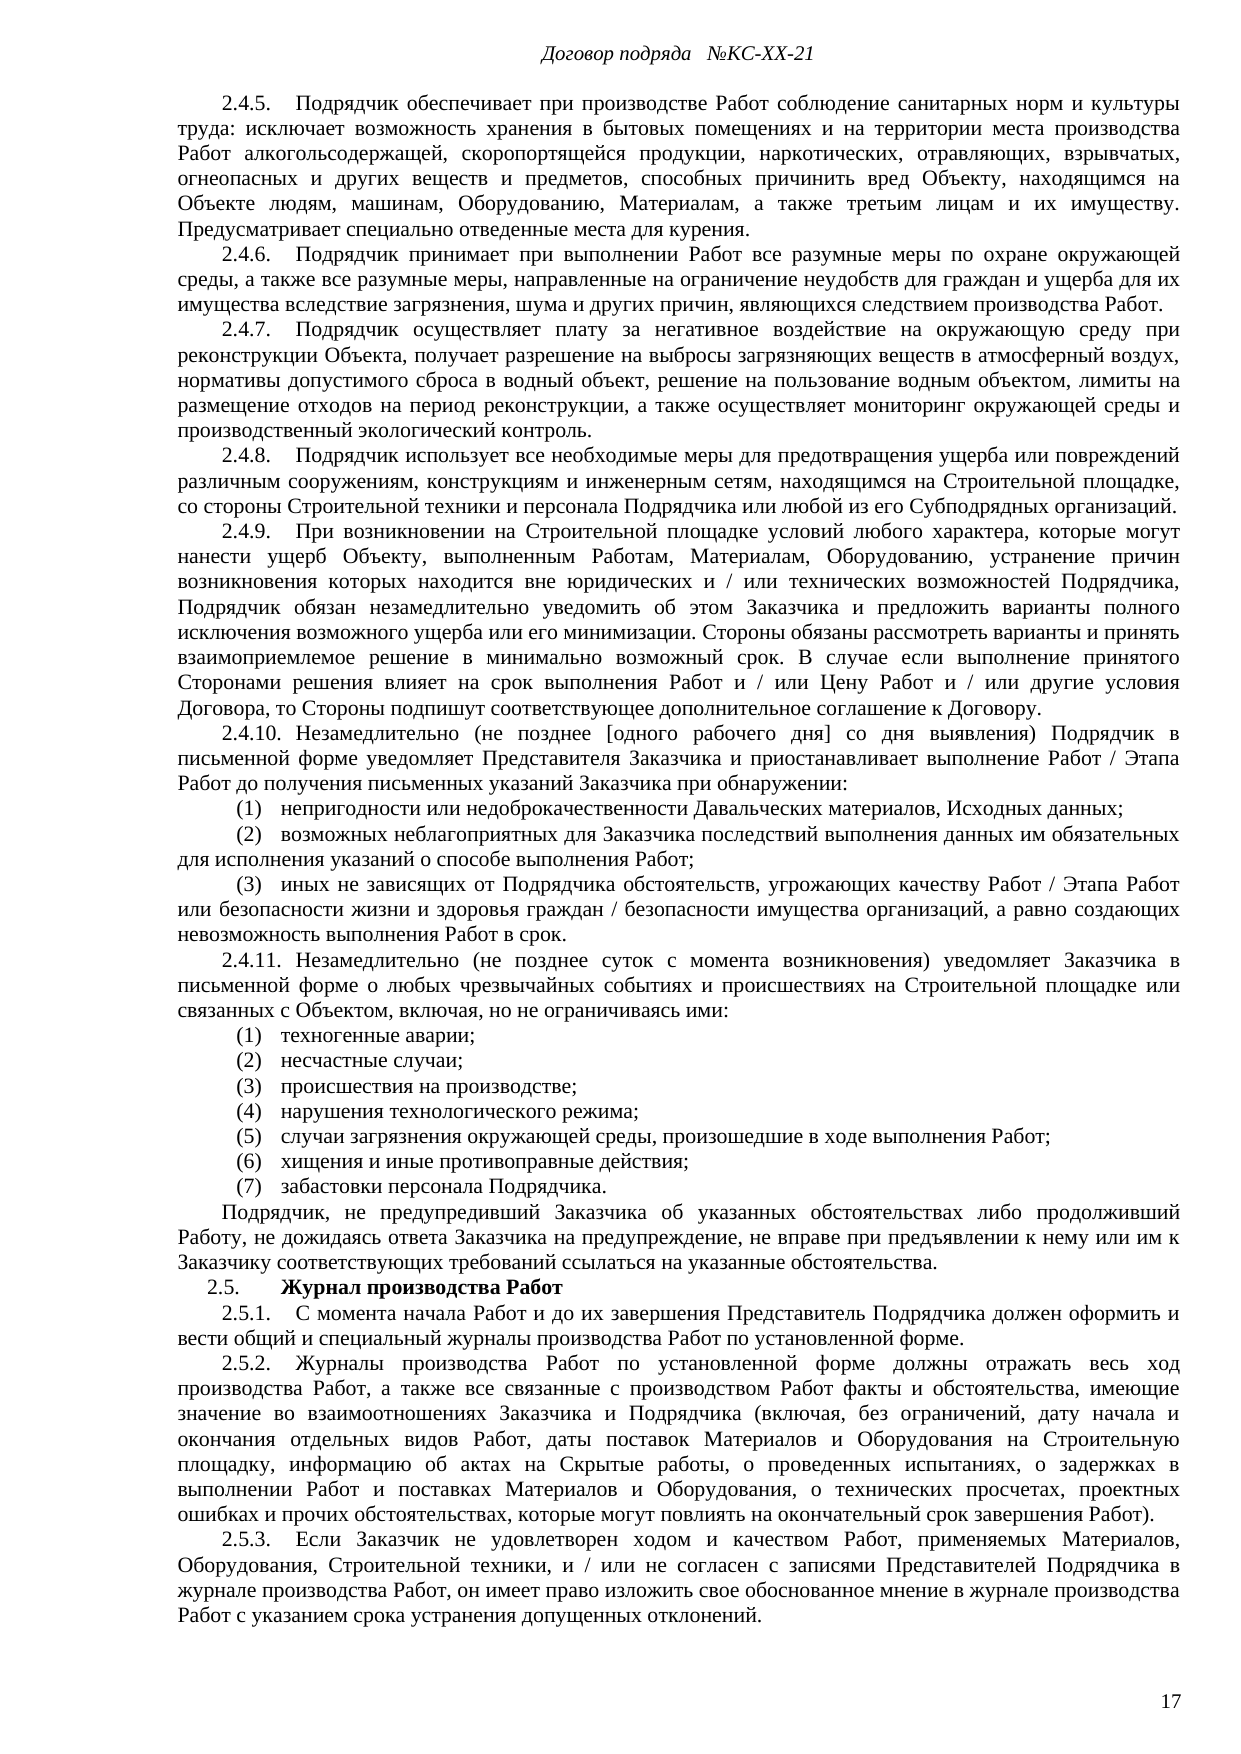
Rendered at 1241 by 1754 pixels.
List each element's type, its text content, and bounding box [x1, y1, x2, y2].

text происшествия на производстве; [177, 1073, 1181, 1098]
text Подрядчик использует все необходимые меры для предотвращения ущерба или повреждений различным сооружениям, конструкциям и инженерным сетям, находящимся на Строительной площадке, со стороны Строительной техники и персонала Подрядчика или любой из его Субподрядных организаций. [177, 442, 1181, 518]
text случаи загрязнения окружающей среды, произошедшие в ходе выполнения Работ; [177, 1123, 1181, 1148]
text Подрядчик осуществляет плату за негативное воздействие на окружающую среду при реконструкции Объекта, получает разрешение на выбросы загрязняющих веществ в атмосферный воздух, нормативы допустимого сброса в водный объект, решение на пользование водным объектом, лимиты на размещение отходов на период реконструкции, а также осуществляет мониторинг окружающей среды и производственный экологический контроль. [177, 316, 1181, 442]
text Журналы производства Работ по установленной форме должны отражать весь ход производства Работ, а также все связанные с производством Работ факты и обстоятельства, имеющие значение во взаимоотношениях Заказчика и Подрядчика (включая, без ограничений, дату начала и окончания отдельных видов Работ, даты поставок Материалов и Оборудования на Строительную площадку, информацию об актах на Скрытые работы, о проведенных испытаниях, о задержках в выполнении Работ и поставках Материалов и Оборудования, о технических просчетах, проектных ошибках и прочих обстоятельствах, которые могут повлиять на окончательный срок завершения Работ). [177, 1350, 1181, 1526]
text забастовки персонала Подрядчика. [177, 1173, 1181, 1199]
text Если Заказчик не удовлетворен ходом и качеством Работ, применяемых Материалов, Оборудования, Строительной техники, и / или не согласен с записями Представителей Подрядчика в журнале производства Работ, он имеет право изложить свое обоснованное мнение в журнале производства Работ с указанием срока устранения допущенных отклонений. [177, 1526, 1181, 1627]
text хищения и иные противоправные действия; [177, 1148, 1181, 1173]
text Незамедлительно (не позднее [одного рабочего дня] со дня выявления) Подрядчик в письменной форме уведомляет Представителя Заказчика и приостанавливает выполнение Работ / Этапа Работ до получения письменных указаний Заказчика при обнаружении: [177, 720, 1181, 795]
text Незамедлительно (не позднее суток с момента возникновения) уведомляет Заказчика в письменной форме о любых чрезвычайных событиях и происшествиях на Строительной площадке или связанных с Объектом, включая, но не ограничиваясь ими: [177, 947, 1181, 1022]
text Подрядчик принимает при выполнении Работ все разумные меры по охране окружающей среды, а также все разумные меры, направленные на ограничение неудобств для граждан и ущерба для их имущества вследствие загрязнения, шума и других причин, являющихся следствием производства Работ. [177, 241, 1181, 316]
text При возникновении на Строительной площадке условий любого характера, которые могут нанести ущерб Объекту, выполненным Работам, Материалам, Оборудованию, устранение причин возникновения которых находится вне юридических и / или технических возможностей Подрядчика, Подрядчик обязан незамедлительно уведомить об этом Заказчика и предложить варианты полного исключения возможного ущерба или его минимизации. Стороны обязаны рассмотреть варианты и принять взаимоприемлемое решение в минимально возможный срок. В случае если выполнение принятого Сторонами решения влияет на срок выполнения Работ и / или Цену Работ и / или другие условия Договора, то Стороны подпишут соответствующее дополнительное соглашение к Договору. [177, 518, 1181, 720]
text несчастные случаи; [177, 1047, 1181, 1073]
list Подрядчик, не предупредивший Заказчика об указанных обстоятельствах либо продолживший Работу, не дожидаясь ответа Заказчика на предупреждение, не вправе при предъявлении к нему или им к Заказчику соответствующих требований ссылаться на указанные обстоятельства. [177, 1199, 1181, 1274]
text возможных неблагоприятных для Заказчика последствий выполнения данных им обязательных для исполнения указаний о способе выполнения Работ; [177, 821, 1181, 871]
text иных не зависящих от Подрядчика обстоятельств, угрожающих качеству Работ / Этапа Работ или безопасности жизни и здоровья граждан / безопасности имущества организаций, а равно создающих невозможность выполнения Работ в срок. [177, 871, 1181, 947]
text Подрядчик обеспечивает при производстве Работ соблюдение санитарных норм и культуры труда: исключает возможность хранения в бытовых помещениях и на территории места производства Работ алкогольсодержащей, скоропортящейся продукции, наркотических, отравляющих, взрывчатых, огнеопасных и других веществ и предметов, способных причинить вред Объекту, находящимся на Объекте людям, машинам, Оборудованию, Материалам, а также третьим лицам и их имуществу. Предусматривает специально отведенные места для курения. [177, 89, 1181, 241]
text С момента начала Работ и до их завершения Представитель Подрядчика должен оформить и вести общий и специальный журналы производства Работ по установленной форме. [177, 1299, 1181, 1350]
text техногенные аварии; [177, 1022, 1181, 1047]
text нарушения технологического режима; [177, 1098, 1181, 1123]
text непригодности или недоброкачественности Давальческих материалов, Исходных данных; [177, 795, 1181, 821]
text Журнал производства Работ [177, 1274, 1181, 1299]
